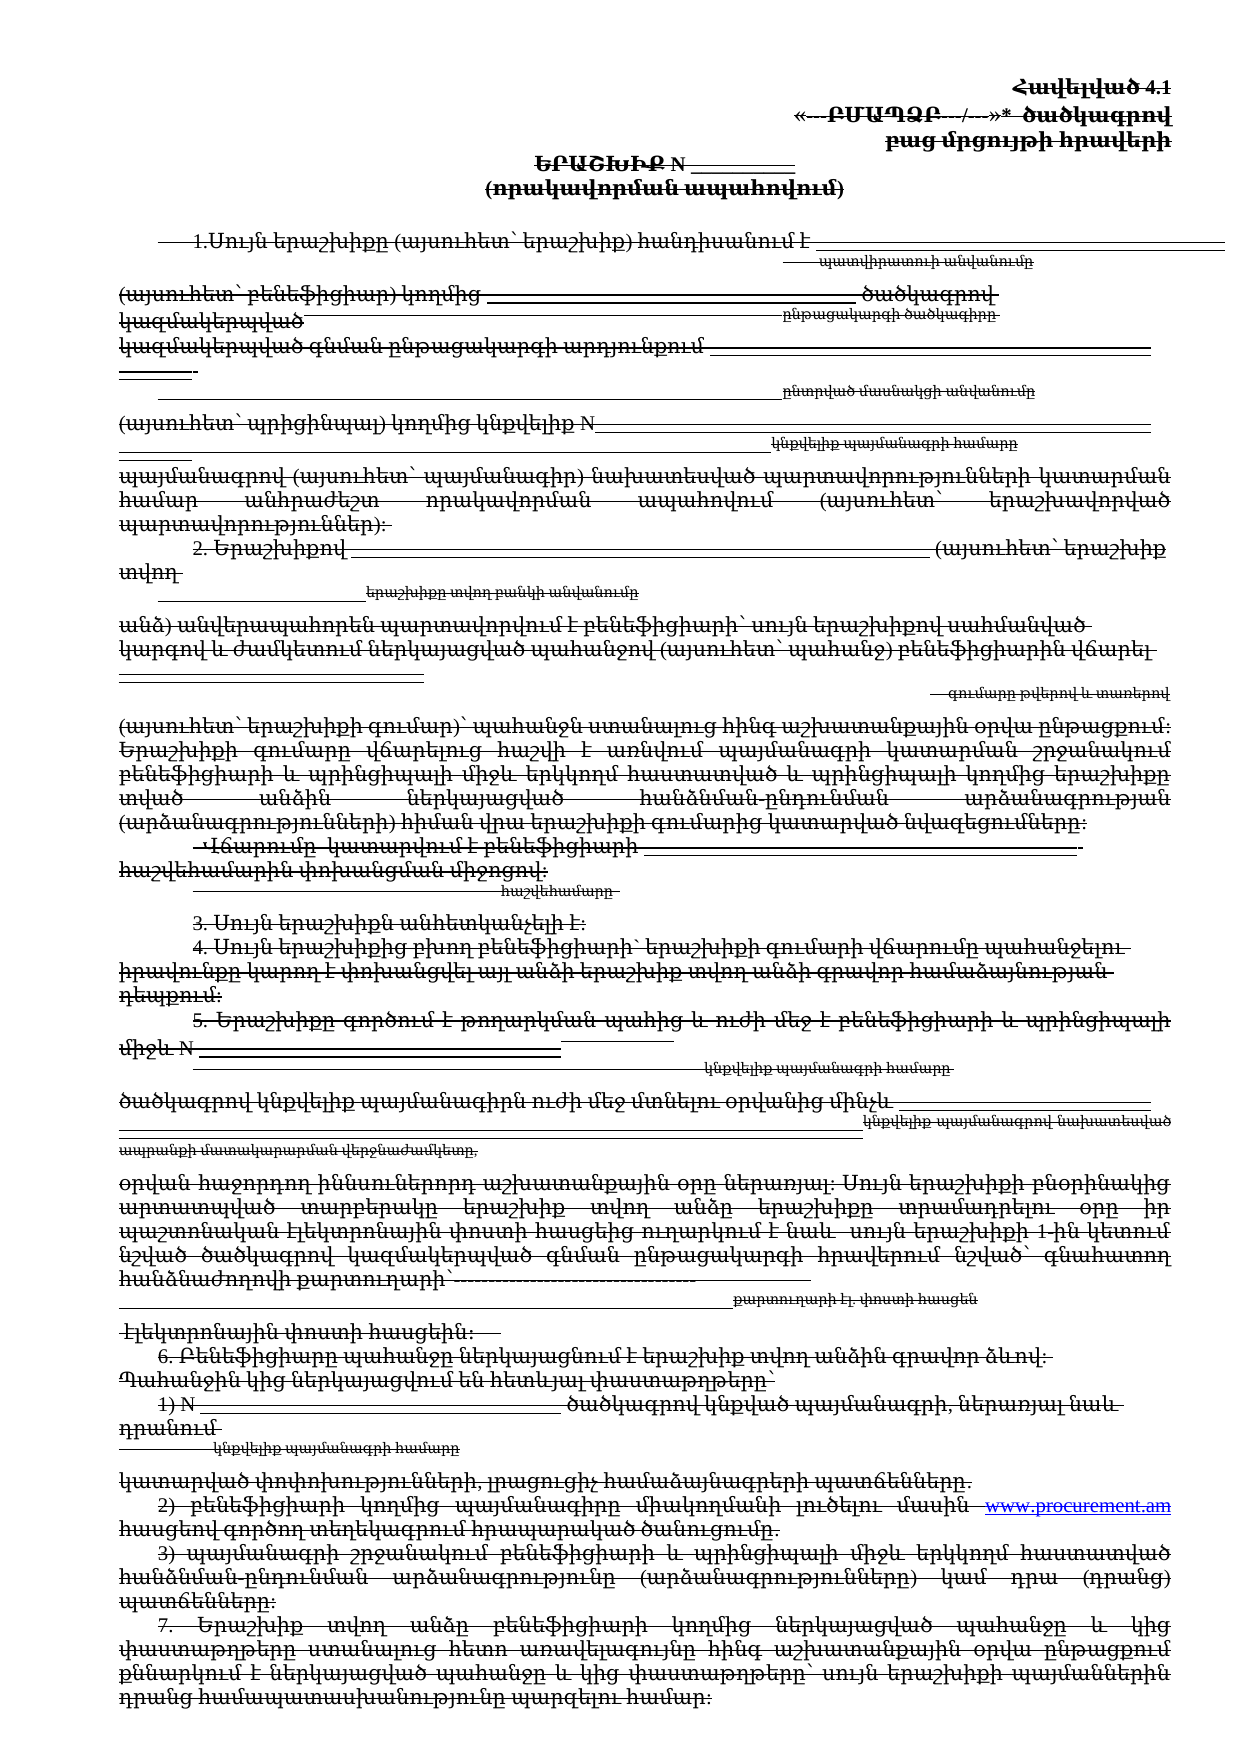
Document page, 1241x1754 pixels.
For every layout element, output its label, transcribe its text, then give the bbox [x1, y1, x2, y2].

text 3) պայմանագրի շրջանակում բենեֆիցիարի և պրինցիպալի միջև երկկողմ հաստատված հանձնման-ընդունման արձանագրությունը (արձանագրությունները) կամ դրա (դրանց) պատճենները: [118, 1579, 1171, 1613]
list քարտուղարի էլ. փոստի հասցեն [118, 1291, 1171, 1320]
text երաշխիքը տվող բանկի անվանումը [118, 584, 1171, 613]
list օրվան հաջորդող իննսուներորդ աշխատանքային օրը ներառյալ: Սույն երաշխիքի բնօրինակից արտատպված տարբերակը երաշխիք տվող անձը երաշխիքը տրամադրելու օրը իր պաշտոնական էլեկտրոնային փոստի հասցեից ուղարկում է նաև սույն երաշխիքի 1-ին կետում նշված ծածկագրով կազմակերպված գնման ընթացակարգի հրավերում նշված՝ գնահատող հանձնաժողովի քարտուղարի՝----------------------------------- [118, 1257, 1171, 1291]
text 2) բենեֆիցիարի կողմից պայմանագիրը միակողմանի լուծելու մասին www.procurement.am հասցեով գործող տեղեկագրում հրապարակած ծանուցումը. [118, 1493, 1171, 1541]
text 7. Երաշխիք տվող անձը բենեֆիցիարի կողմից ներկայացված պահանջը և կից փաստաթղթերը ստանալուց հետո առավելագույնը հինգ աշխատանքային օրվա ընթացքում քննարկում է ներկայացված պահանջը և կից փաստաթղթերը՝ սույն երաշխիքի պայմաններին դրանց համապատասխանությունը պարզելու համար: [118, 1675, 1171, 1709]
text կնքվելիք պայմանագրի համարը [118, 1060, 1171, 1089]
text 3. Սույն երաշխիքն անհետկանչելի է: [118, 911, 1171, 935]
text Հավելված 4.1 [118, 75, 1171, 99]
text ԵՐԱՇԽԻՔ N __________ [118, 152, 1171, 176]
text 2. Երաշխիքով (այսուհետ՝ երաշխիք տվող [118, 536, 1171, 584]
list ծածկագրով կնքվելիք պայմանագիրն ուժի մեջ մտնելու օրվանից մինչև կնքվելիք պայմանագրով նախատեսված ապրանքի մատակարարման վերջնաժամկետը, [118, 1089, 1171, 1171]
text հաշվեհամարը [192, 882, 1171, 911]
text պայմանագրով (այսուհետ՝ պայմանագիր) նախատեսված պարտավորությունների կատարման համար անհրաժեշտ որակավորման ապահովում (այսուհետ՝ երաշխավորված պարտավորություններ): [118, 502, 1171, 536]
text պայմանագրով (այսուհետ՝ պայմանագիր) նախատեսված պարտավորությունների կատարման համար անհրաժեշտ որակավորման ապահովում (այսուհետ՝ երաշխավորված պարտավորություններ): [118, 464, 1171, 477]
text կազմակերպված գնման ընթացակարգի արդյունքում [118, 334, 1171, 382]
text ընտրված մասնակցի անվանումը [118, 382, 1171, 411]
list օրվան հաջորդող իննսուներորդ աշխատանքային օրը ներառյալ: Սույն երաշխիքի բնօրինակից արտատպված տարբերակը երաշխիք տվող անձը երաշխիքը տրամադրելու օրը իր պաշտոնական էլեկտրոնային փոստի հասցեից ուղարկում է նաև սույն երաշխիքի 1-ին կետում նշված ծածկագրով կազմակերպված գնման ընթացակարգի հրավերում նշված՝ գնահատող հանձնաժողովի քարտուղարի՝----------------------------------- [118, 1185, 1171, 1208]
list օրվան հաջորդող իննսուներորդ աշխատանքային օրը ներառյալ: Սույն երաշխիքի բնօրինակից արտատպված տարբերակը երաշխիք տվող անձը երաշխիքը տրամադրելու օրը իր պաշտոնական էլեկտրոնային փոստի հասցեից ուղարկում է նաև սույն երաշխիքի 1-ին կետում նշված ծածկագրով կազմակերպված գնման ընթացակարգի հրավերում նշված՝ գնահատող հանձնաժողովի քարտուղարի՝----------------------------------- [118, 1209, 1171, 1232]
text 1) N ծածկագրով կնքված պայմանագրի, ներառյալ նաև դրանում [118, 1392, 1171, 1440]
text Վճարումը կատարվում է բենեֆիցիարի հաշվեհամարին փոխանցման միջոցով: [118, 834, 1171, 882]
text պայմանագրով (այսուհետ՝ պայմանագիր) նախատեսված պարտավորությունների կատարման համար անհրաժեշտ որակավորման ապահովում (այսուհետ՝ երաշխավորված պարտավորություններ): [118, 478, 1171, 501]
text գումարը թվերով և տառերով [856, 685, 1171, 714]
text կնքվելիք պայմանագրի համարը [118, 1440, 1171, 1469]
text 3) պայմանագրի շրջանակում բենեֆիցիարի և պրինցիպալի միջև երկկողմ հաստատված հանձնման-ընդունման արձանագրությունը (արձանագրությունները) կամ դրա (դրանց) պատճենները: [118, 1541, 1171, 1578]
text (այսուհետ՝ պրիցինպալ) կողմից կնքվելիք N կնքվելիք պայմանագրի համարը [118, 411, 1171, 464]
text բաց մրցույթի հրավերի [118, 128, 1171, 152]
text 7. Երաշխիք տվող անձը բենեֆիցիարի կողմից ներկայացված պահանջը և կից փաստաթղթերը ստանալուց հետո առավելագույնը հինգ աշխատանքային օրվա ընթացքում քննարկում է ներկայացված պահանջը և կից փաստաթղթերը՝ սույն երաշխիքի պայմաններին դրանց համապատասխանությունը պարզելու համար: [118, 1651, 1171, 1674]
text (այսուհետ՝ երաշխիքի գումար)՝ պահանջն ստանալուց հինգ աշխատանքային օրվա ընթացքում: Երաշխիքի գումարը վճարելուց հաշվի է առնվում պայմանագրի կատարման շրջանակում բենեֆիցիարի և պրինցիպալի միջև երկկողմ հաստատված և պրինցիպալի կողմից երաշխիքը տված անձին ներկայացված հանձնման-ընդունման արձանագրության (արձանագրությունների) հիման վրա երաշխիքի գումարից կատարված նվազեցումները: [118, 776, 1171, 799]
list էլեկտրոնային փոստի հասցեին։ [118, 1320, 1171, 1344]
list օրվան հաջորդող իննսուներորդ աշխատանքային օրը ներառյալ: Սույն երաշխիքի բնօրինակից արտատպված տարբերակը երաշխիք տվող անձը երաշխիքը տրամադրելու օրը իր պաշտոնական էլեկտրոնային փոստի հասցեից ուղարկում է նաև սույն երաշխիքի 1-ին կետում նշված ծածկագրով կազմակերպված գնման ընթացակարգի հրավերում նշված՝ գնահատող հանձնաժողովի քարտուղարի՝----------------------------------- [118, 1233, 1171, 1256]
text 6. Բենեֆիցիարը պահանջը ներկայացնում է երաշխիք տվող անձին գրավոր ձևով: Պահանջին կից ներկայացվում են հետևյալ փաստաթղթերը՝ [118, 1344, 1171, 1392]
text «---ԲՄԱՊՁԲ---/---»* ծածկագրով [118, 99, 1171, 128]
text կատարված փոփոխությունների, լրացուցիչ համաձայնագրերի պատճենները. [118, 1469, 1171, 1493]
text (այսուհետ՝ երաշխիքի գումար)՝ պահանջն ստանալուց հինգ աշխատանքային օրվա ընթացքում: Երաշխիքի գումարը վճարելուց հաշվի է առնվում պայմանագրի կատարման շրջանակում բենեֆիցիարի և պրինցիպալի միջև երկկողմ հաստատված և պրինցիպալի կողմից երաշխիքը տված անձին ներկայացված հանձնման-ընդունման արձանագրության (արձանագրությունների) հիման վրա երաշխիքի գումարից կատարված նվազեցումները: [118, 752, 1171, 775]
text (այսուհետ՝ երաշխիքի գումար)՝ պահանջն ստանալուց հինգ աշխատանքային օրվա ընթացքում: Երաշխիքի գումարը վճարելուց հաշվի է առնվում պայմանագրի կատարման շրջանակում բենեֆիցիարի և պրինցիպալի միջև երկկողմ հաստատված և պրինցիպալի կողմից երաշխիքը տված անձին ներկայացված հանձնման-ընդունման արձանագրության (արձանագրությունների) հիման վրա երաշխիքի գումարից կատարված նվազեցումները: [118, 800, 1171, 834]
text պատվիրատուի անվանումը [708, 253, 1171, 282]
text (որակավորման ապահովում) [118, 176, 1171, 200]
text (այսուհետ՝ բենեֆիցիար) կողմից ծածկագրով կազմակերպված ընթացակարգի ծածկագիրը [118, 282, 1171, 334]
text 5. Երաշխիքը գործում է թողարկման պահից և ուժի մեջ է բենեֆիցիարի և պրինցիպալի միջև N [118, 1007, 1171, 1060]
text 7. Երաշխիք տվող անձը բենեֆիցիարի կողմից ներկայացված պահանջը և կից փաստաթղթերը ստանալուց հետո առավելագույնը հինգ աշխատանքային օրվա ընթացքում քննարկում է ներկայացված պահանջը և կից փաստաթղթերը՝ սույն երաշխիքի պայմաններին դրանց համապատասխանությունը պարզելու համար: [118, 1613, 1171, 1650]
text անձ) անվերապահորեն պարտավորվում է բենեֆիցիարի՝ սույն երաշխիքով սահմանված կարգով և ժամկետում ներկայացված պահանջով (այսուհետ՝ պահանջ) բենեֆիցիարին վճարել [118, 613, 1171, 685]
text 4. Սույն երաշխիքից բխող բենեֆիցիարի` երաշխիքի գումարի վճարումը պահանջելու իրավունքը կարող է փոխանցվել այլ անձի երաշխիք տվող անձի գրավոր համաձայնության դեպքում: [118, 935, 1171, 1007]
text 1.Սույն երաշխիքը (այսուհետ՝ երաշխիք) հանդիսանում է [118, 229, 1171, 253]
text (այսուհետ՝ երաշխիքի գումար)՝ պահանջն ստանալուց հինգ աշխատանքային օրվա ընթացքում: Երաշխիքի գումարը վճարելուց հաշվի է առնվում պայմանագրի կատարման շրջանակում բենեֆիցիարի և պրինցիպալի միջև երկկողմ հաստատված և պրինցիպալի կողմից երաշխիքը տված անձին ներկայացված հանձնման-ընդունման արձանագրության (արձանագրությունների) հիման վրա երաշխիքի գումարից կատարված նվազեցումները: [118, 728, 1171, 751]
